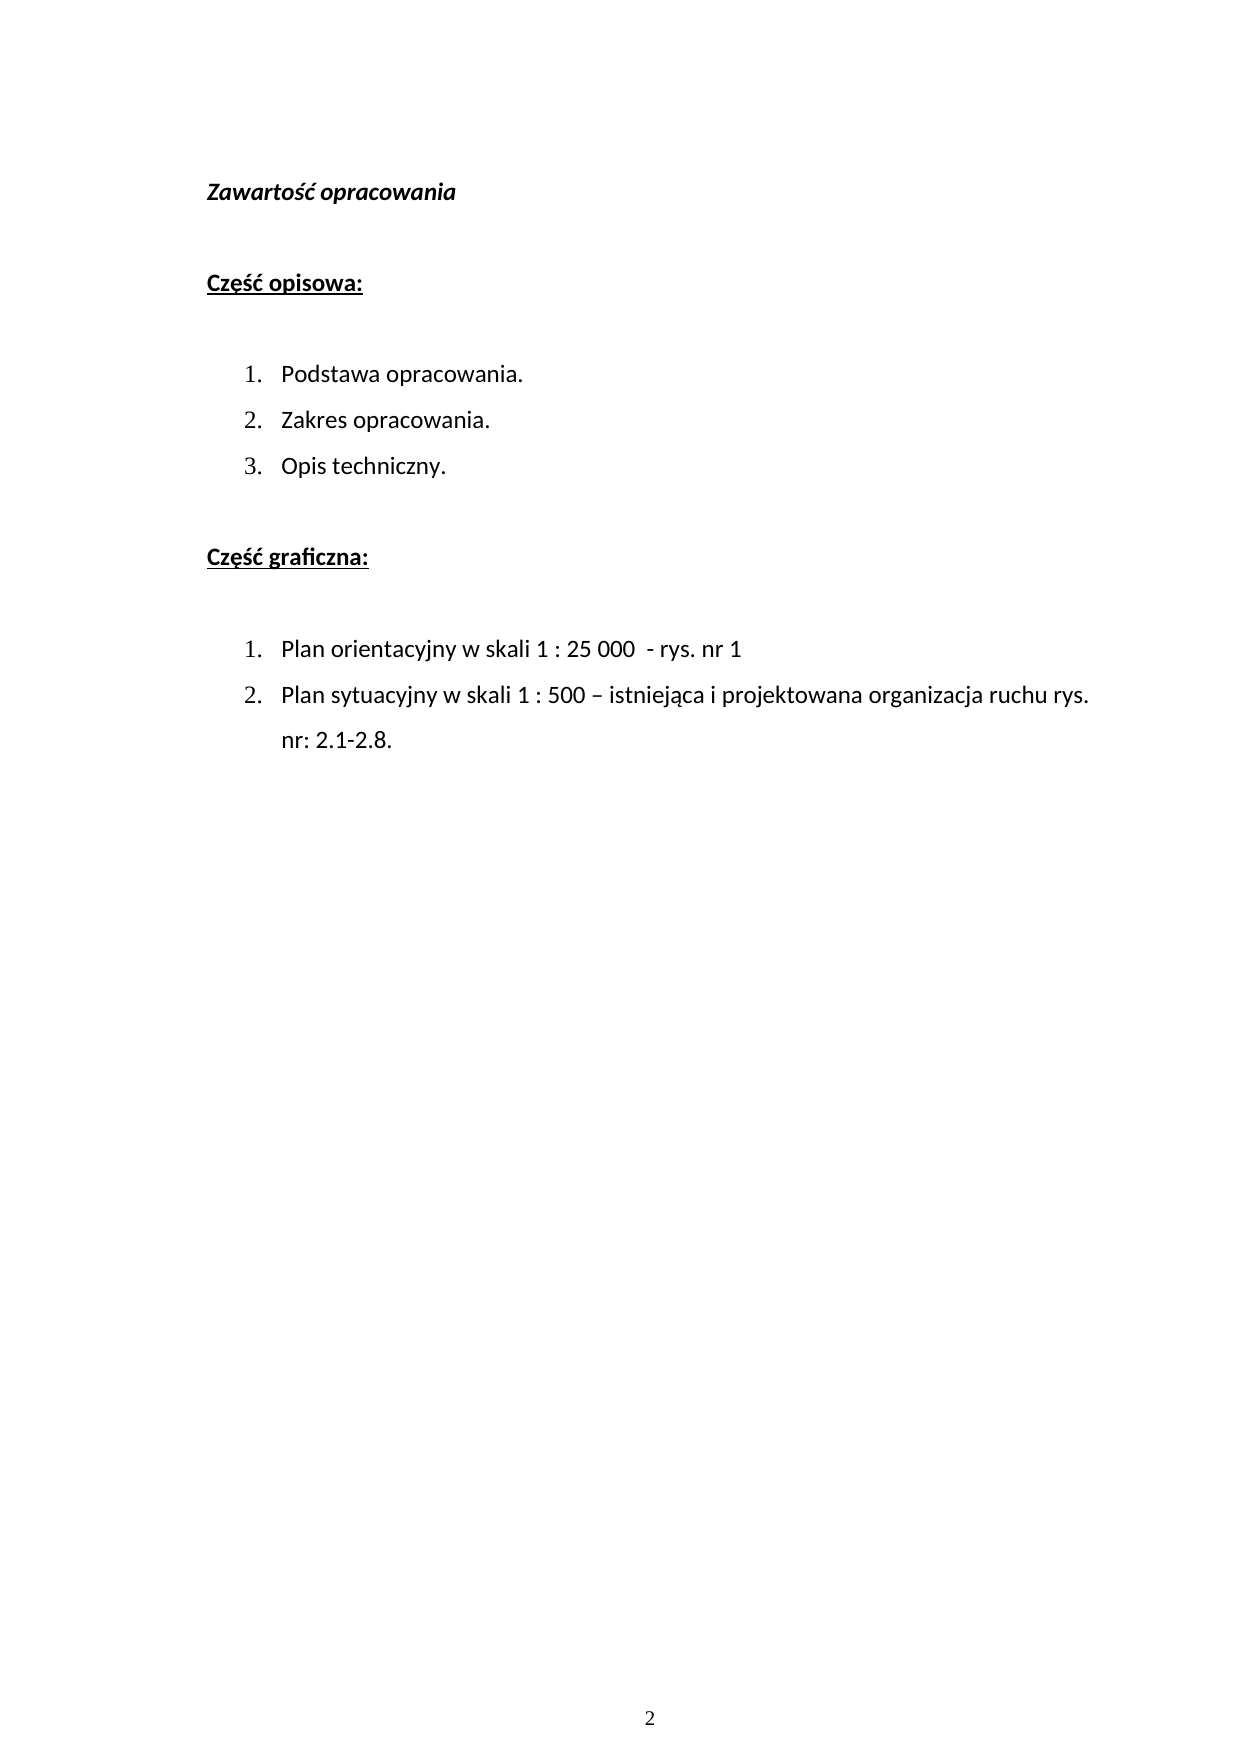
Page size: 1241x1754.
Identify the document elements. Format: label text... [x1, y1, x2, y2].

list Zakres opracowania. [244, 404, 1092, 435]
list Plan sytuacyjny w skali 1 : 500 – istniejąca i projektowana organizacja ruchu rys. nr: 2.1-2.8. [244, 679, 1092, 755]
list Opis techniczny. [244, 450, 1092, 481]
text Część graficzna: [207, 542, 1092, 572]
subtitle Zawartość opracowania [207, 176, 1092, 206]
list Plan orientacyjny w skali 1 : 25 000 - rys. nr 1 [244, 633, 1092, 663]
text Część opisowa: [207, 267, 1092, 298]
list Podstawa opracowania. [244, 359, 1092, 389]
